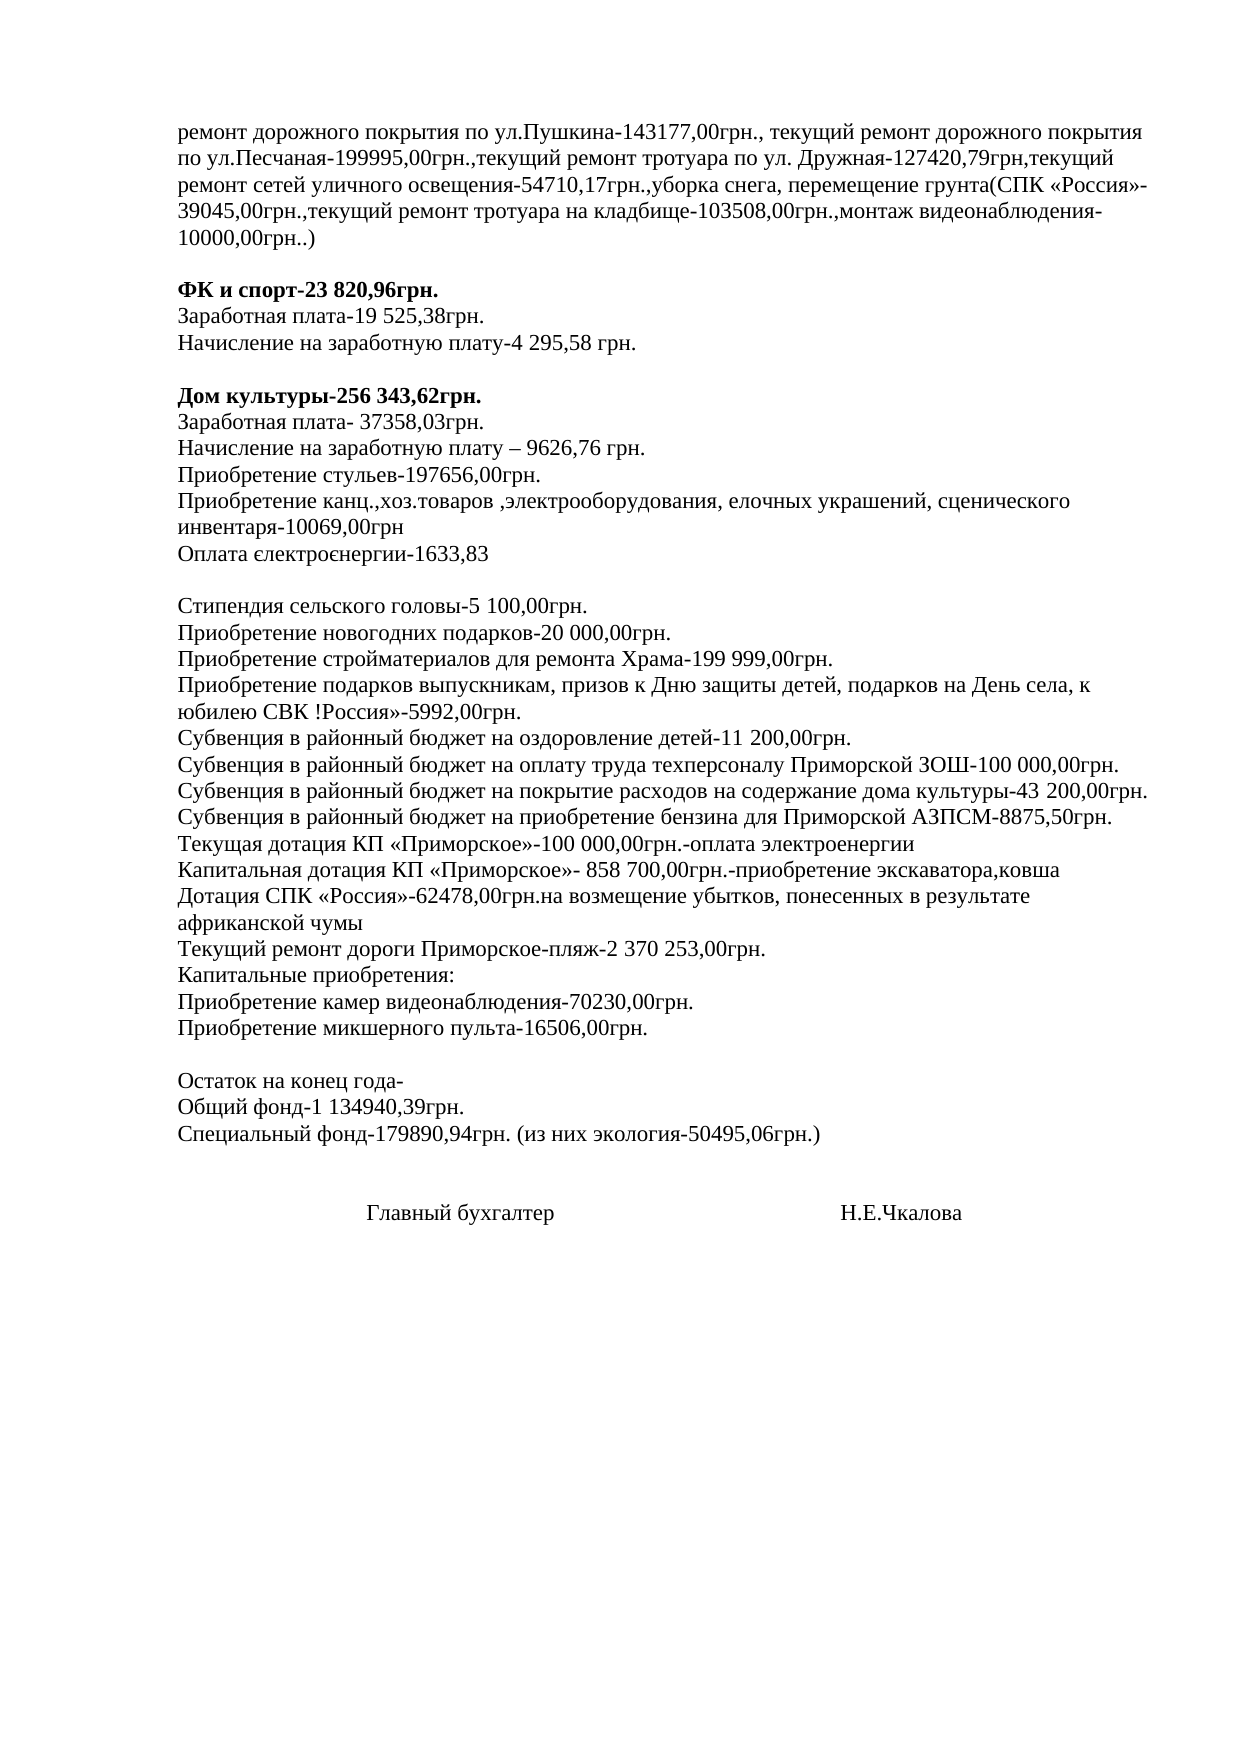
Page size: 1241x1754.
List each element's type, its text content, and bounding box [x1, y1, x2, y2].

text Стипендия сельского головы-5 100,00грн. [177, 592, 1152, 619]
text Приобретение подарков выпускникам, призов к Дню защиты детей, подарков на День села, к юбилею СВК !Россия»-5992,00грн. [177, 672, 1152, 724]
text Субвенция в районный бюджет на приобретение бензина для Приморской АЗПСМ-8875,50грн. [177, 803, 1152, 830]
text Приобретение микшерного пульта-16506,00грн. [177, 1014, 1152, 1041]
text Оплата єлектроєнергии-1633,83 [177, 540, 1152, 566]
text Субвенция в районный бюджет на покрытие расходов на содержание дома культуры-43 200,00грн. [177, 777, 1152, 803]
text Главный бухгалтер Н.Е.Чкалова [177, 1199, 1152, 1225]
text Приобретение стульев-197656,00грн. [177, 461, 1152, 487]
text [177, 118, 1152, 250]
text Заработная плата-19 525,38грн. [177, 303, 1152, 329]
text Дотация СПК «Россия»-62478,00грн.на возмещение убытков, понесенных в результате африканской чумы [177, 882, 1152, 935]
text Начисление на заработную плату – 9626,76 грн. [177, 434, 1152, 461]
text Приобретение канц.,хоз.товаров ,электрооборудования, елочных украшений, сценического инвентаря-10069,00грн [177, 487, 1152, 540]
text Начисление на заработную плату-4 295,58 грн. [177, 329, 1152, 355]
text Заработная плата- 37358,03грн. [177, 408, 1152, 434]
text Текущий ремонт дороги Приморское-пляж-2 370 253,00грн. [177, 935, 1152, 961]
text Текущая дотация КП «Приморское»-100 000,00грн.-оплата электроенергии [177, 830, 1152, 856]
text Приобретение стройматериалов для ремонта Храма-199 999,00грн. [177, 645, 1152, 672]
text Остаток на конец года- [177, 1067, 1152, 1093]
text Капитальная дотация КП «Приморское»- 858 700,00грн.-приобретение экскаватора,ковша [177, 856, 1152, 882]
text Приобретение новогодних подарков-20 000,00грн. [177, 619, 1152, 645]
text Общий фонд-1 134940,39грн. [177, 1093, 1152, 1119]
text Специальный фонд-179890,94грн. (из них экология-50495,06грн.) [177, 1119, 1152, 1146]
text Дом культуры-256 343,62грн. [177, 382, 1152, 408]
text Приобретение камер видеонаблюдения-70230,00грн. [177, 988, 1152, 1014]
text ФК и спорт-23 820,96грн. [177, 276, 1152, 303]
text Капитальные приобретения: [177, 961, 1152, 988]
text Субвенция в районный бюджет на оздоровление детей-11 200,00грн. [177, 724, 1152, 751]
text Субвенция в районный бюджет на оплату труда техперсоналу Приморской ЗОШ-100 000,00грн. [177, 751, 1152, 777]
